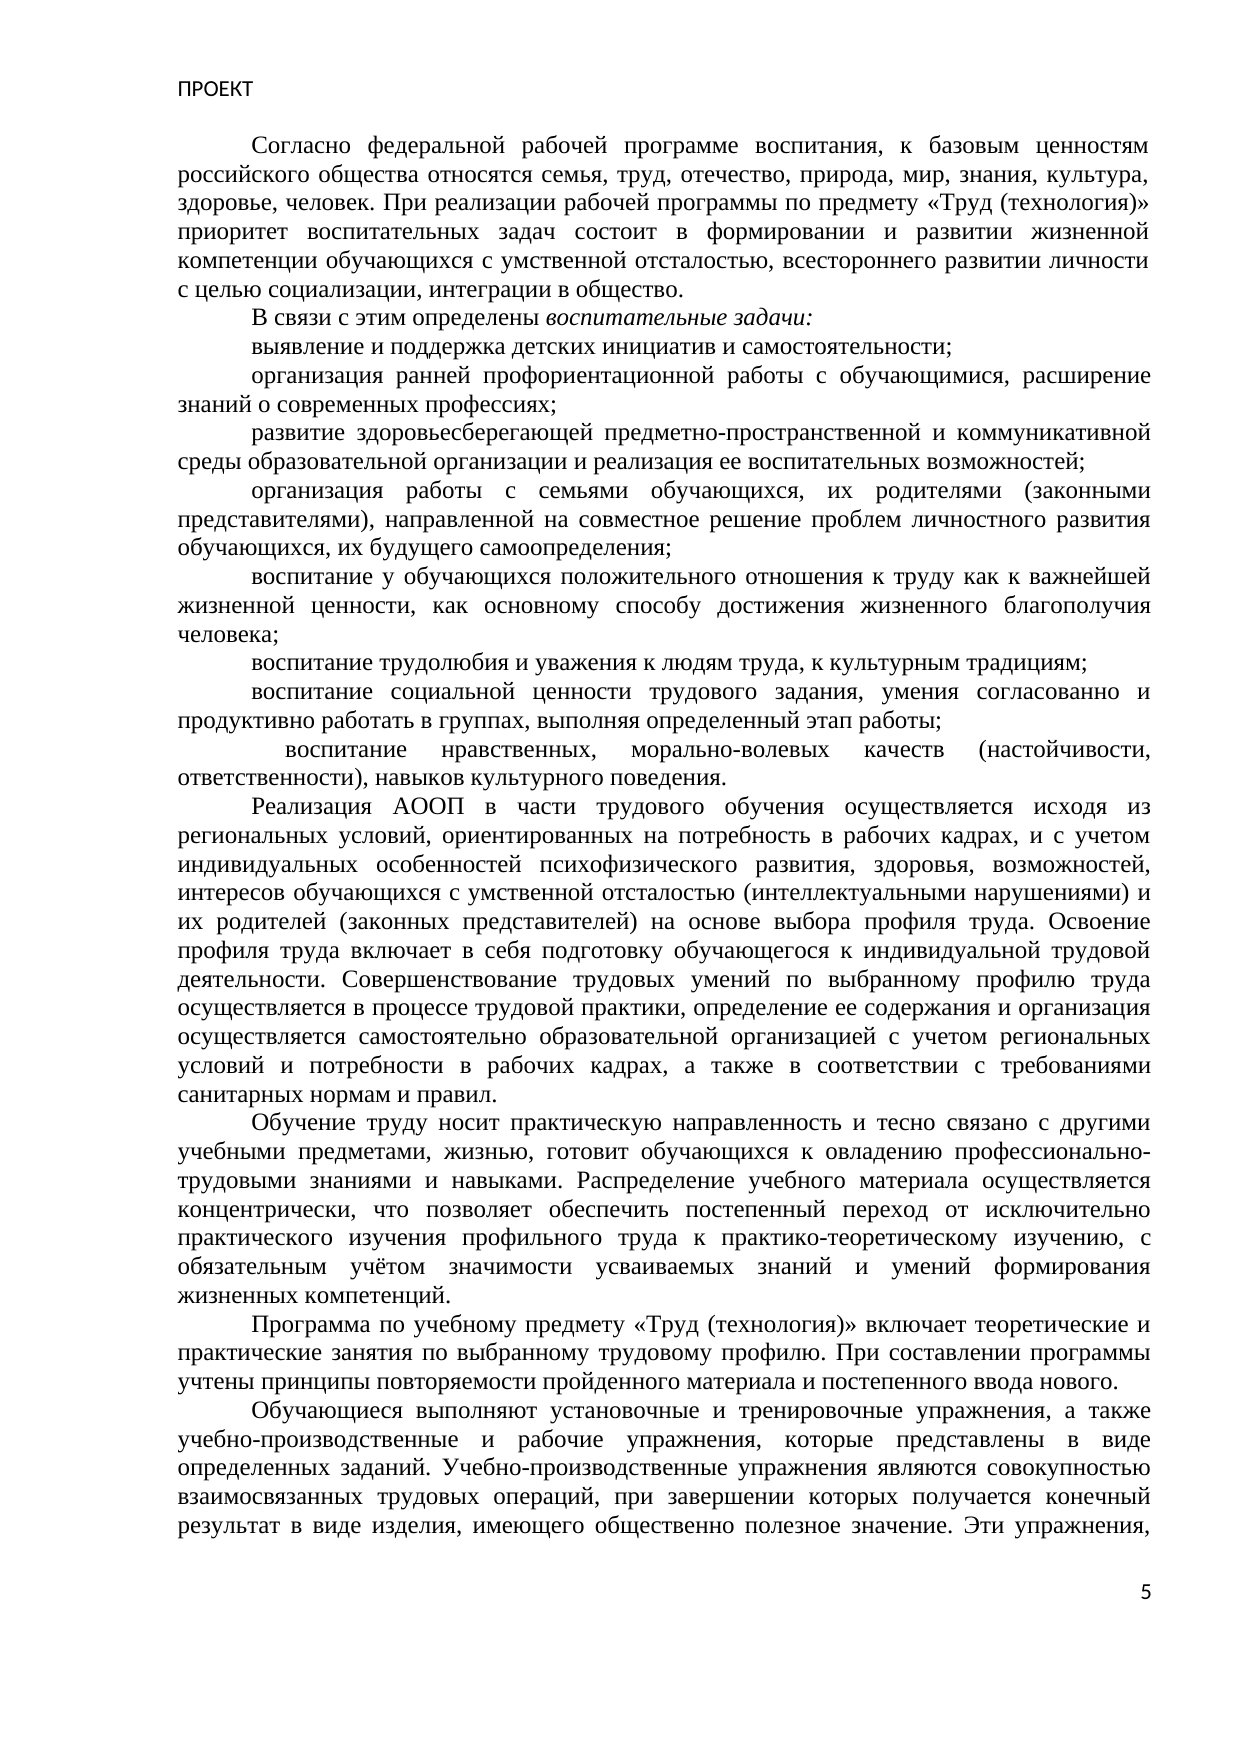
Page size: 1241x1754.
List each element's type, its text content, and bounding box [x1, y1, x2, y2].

text воспитание у обучающихся положительного отношения к труду как к важнейшей жизненной ценности, как основному способу достижения жизненного благополучия человека; [177, 561, 1152, 647]
text организация ранней профориентационной работы с обучающимися, расширение знаний о современных профессиях; [177, 360, 1152, 417]
text выявление и поддержка детских инициатив и самостоятельности; [177, 331, 1149, 360]
text воспитание трудолюбия и уважения к людям труда, к культурным традициям; [177, 647, 1152, 676]
text воспитание нравственных, морально-волевых качеств (настойчивости, ответственности), навыков культурного поведения. [177, 734, 1152, 791]
text организация работы с семьями обучающихся, их родителями (законными представителями), направленной на совместное решение проблем личностного развития обучающихся, их будущего самоопределения; [177, 475, 1152, 561]
text воспитание социальной ценности трудового задания, умения согласованно и продуктивно работать в группах, выполняя определенный этап работы; [177, 676, 1152, 734]
text Обучение труду носит практическую направленность и тесно связано с другими учебными предметами, жизнью, готовит обучающихся к овладению профессионально-трудовыми знаниями и навыками. Распределение учебного материала осуществляется концентрически, что позволяет обеспечить постепенный переход от исключительно практического изучения профильного труда к практико-теоретическому изучению, с обязательным учётом значимости усваиваемых знаний и умений формирования жизненных компетенций. [177, 1107, 1152, 1309]
text В связи с этим определены воспитательные задачи: [177, 302, 1149, 331]
text развитие здоровьесберегающей предметно-пространственной и коммуникативной среды образовательной организации и реализация ее воспитательных возможностей; [177, 417, 1152, 475]
text Программа по учебному предмету «Труд (технология)» включает теоретические и практические занятия по выбранному трудовому профилю. При составлении программы учтены принципы повторяемости пройденного материала и постепенного ввода нового. [177, 1309, 1152, 1395]
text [177, 1395, 1152, 1539]
text Реализация АООП в части трудового обучения осуществляется исходя из региональных условий, ориентированных на потребность в рабочих кадрах, и с учетом индивидуальных особенностей психофизического развития, здоровья, возможностей, интересов обучающихся с умственной отсталостью (интеллектуальными нарушениями) и их родителей (законных представителей) на основе выбора профиля труда. Освоение профиля труда включает в себя подготовку обучающегося к индивидуальной трудовой деятельности. Совершенствование трудовых умений по выбранному профилю труда осуществляется в процессе трудовой практики, определение ее содержания и организация осуществляется самостоятельно образовательной организацией с учетом региональных условий и потребности в рабочих кадрах, а также в соответствии с требованиями санитарных нормам и правил. [177, 791, 1152, 1107]
text Согласно федеральной рабочей программе воспитания, к базовым ценностям российского общества относятся семья, труд, отечество, природа, мир, знания, культура, здоровье, человек. При реализации рабочей программы по предмету «Труд (технология)» приоритет воспитательных задач состоит в формировании и развитии жизненной компетенции обучающихся с умственной отсталостью, всестороннего развитии личности с целью социализации, интеграции в общество. [177, 130, 1149, 302]
